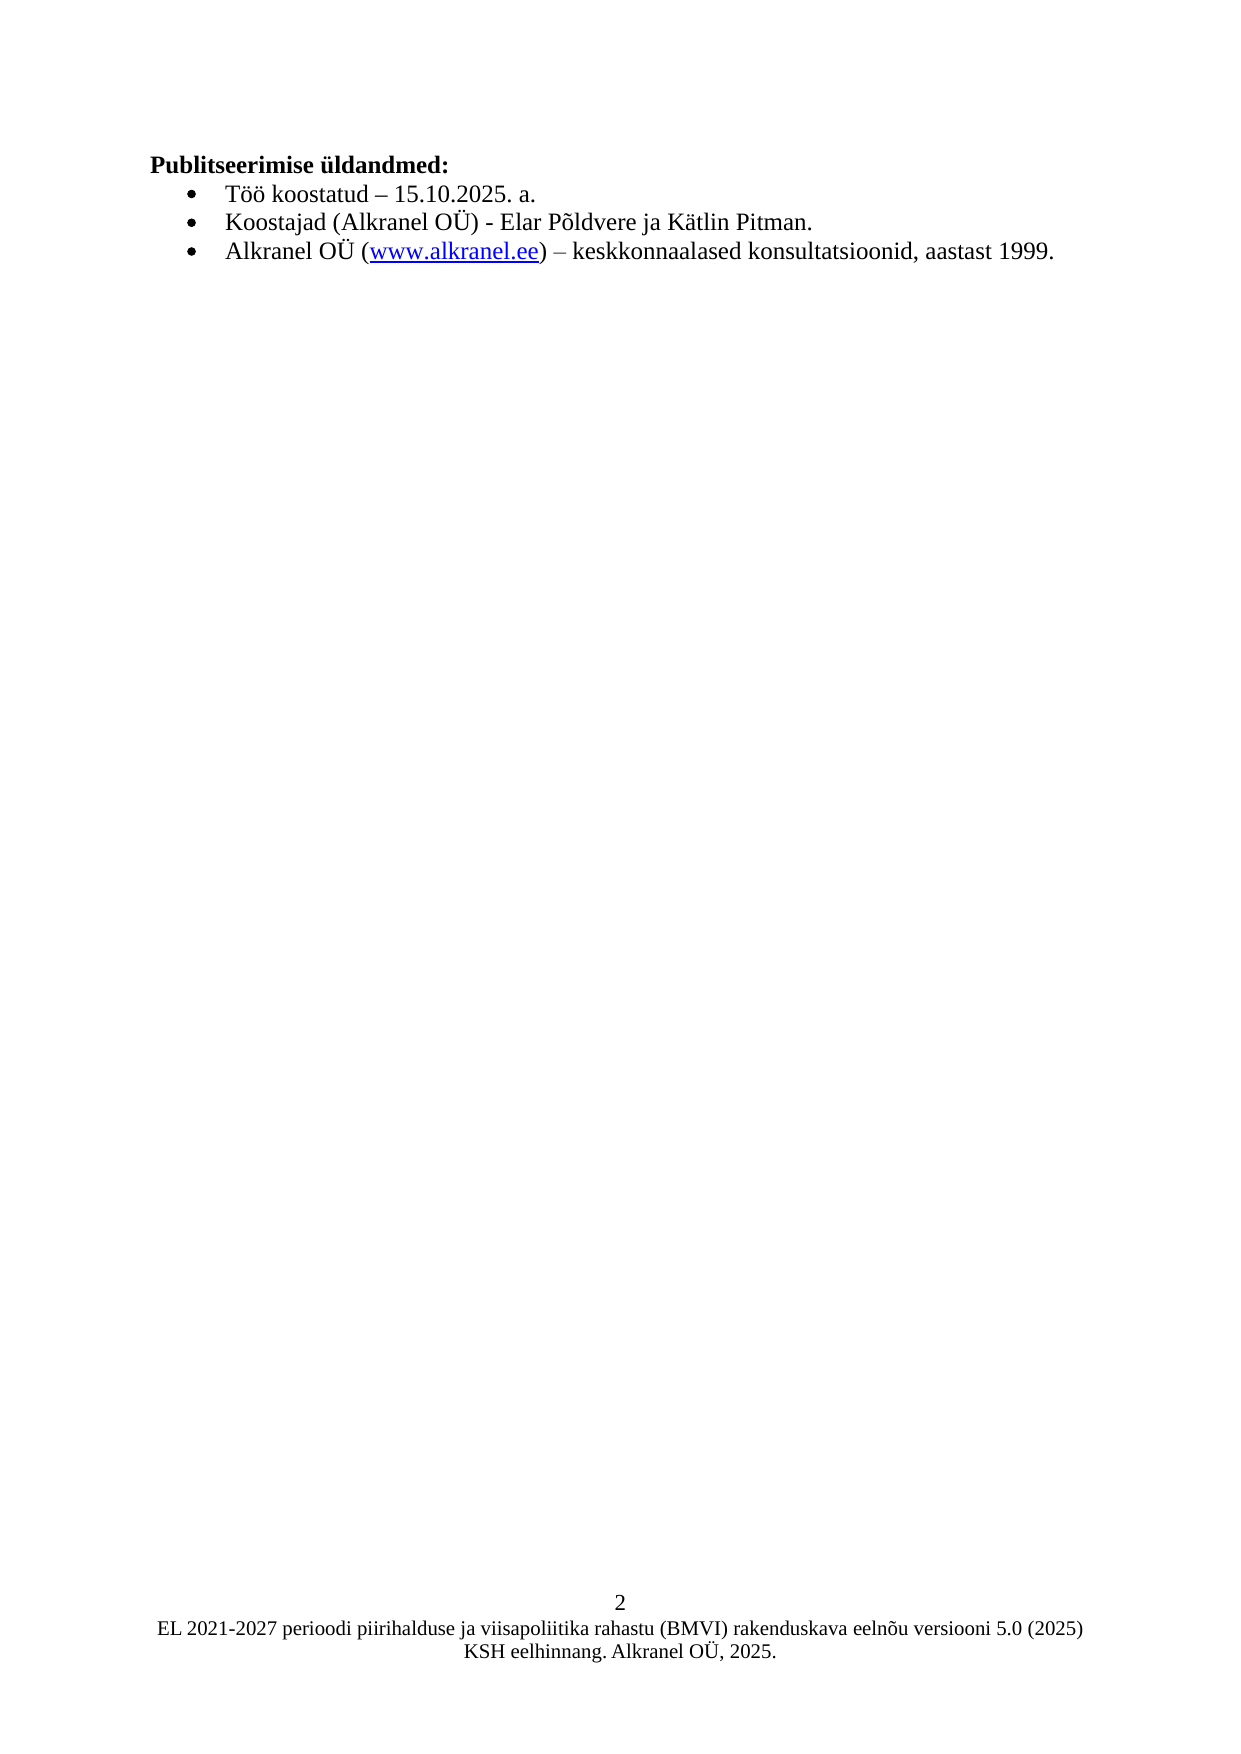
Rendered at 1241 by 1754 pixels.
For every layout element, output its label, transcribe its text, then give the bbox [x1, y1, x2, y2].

list Alkranel OÜ (www.alkranel.ee) – keskkonnaalased konsultatsioonid, aastast 1999. [566, 236, 1090, 265]
text Publitseerimise üldandmed: [150, 150, 1090, 179]
list Alkranel OÜ (www.alkranel.ee) – keskkonnaalased konsultatsioonid, aastast 1999. [187, 236, 553, 265]
list Töö koostatud – 15.10.2025. a. [187, 179, 1090, 207]
list Koostajad (Alkranel OÜ) - Elar Põldvere ja Kätlin Pitman. [187, 207, 1090, 236]
